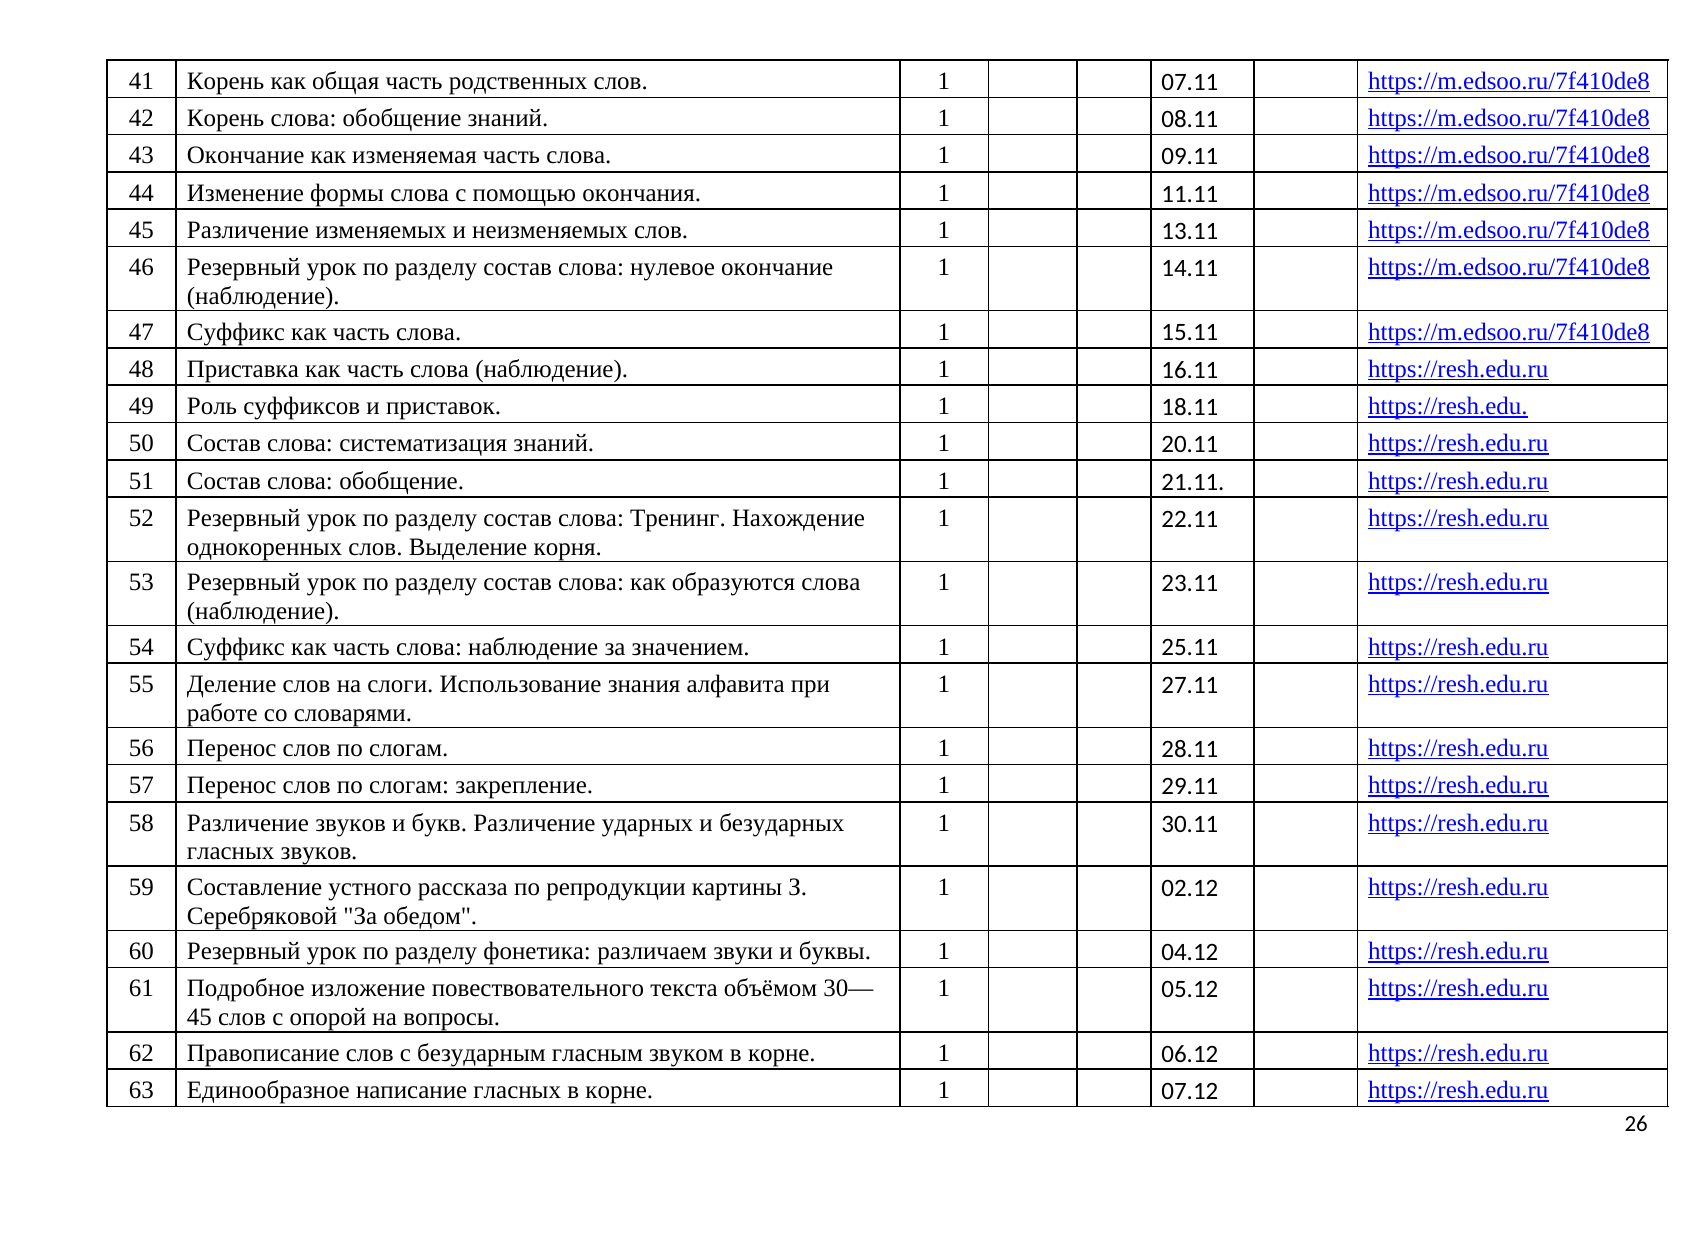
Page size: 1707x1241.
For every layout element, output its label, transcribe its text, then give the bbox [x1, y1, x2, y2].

table_cell [1255, 98, 1357, 134]
table_cell 52 [108, 498, 175, 561]
table_cell [989, 498, 1076, 561]
table_cell Приставка как часть слова (наблюдение). [177, 349, 899, 384]
table_cell 54 [108, 626, 175, 662]
table_cell [1078, 135, 1150, 171]
table_cell 57 [108, 765, 175, 801]
table_cell [989, 968, 1076, 1031]
table_cell 49 [108, 386, 175, 422]
table_cell [1255, 61, 1357, 96]
table_cell [1078, 173, 1150, 208]
table_cell 1 [901, 173, 988, 208]
table_cell [1078, 386, 1150, 422]
table_cell 02.12 [1152, 867, 1253, 929]
table_cell 63 [108, 1070, 175, 1106]
table_cell 50 [108, 423, 175, 459]
table_cell https://resh.edu.ru [1358, 867, 1667, 929]
table_cell Перенос слов по слогам. [177, 728, 899, 764]
table_cell Корень как общая часть родственных слов. [177, 61, 899, 96]
table_cell https://resh.edu.ru [1358, 728, 1667, 764]
table_cell [989, 173, 1076, 208]
table_cell 07.12 [1152, 1070, 1253, 1106]
table_cell 07.11 [1152, 61, 1253, 96]
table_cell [1358, 61, 1667, 96]
table_cell 1 [901, 968, 988, 1031]
table_cell 1 [901, 311, 988, 347]
table_cell Роль суффиксов и приставок. [177, 386, 899, 422]
table_cell 1 [901, 98, 988, 134]
table_cell 59 [108, 867, 175, 929]
table_cell [989, 423, 1076, 459]
table_cell 28.11 [1152, 728, 1253, 764]
table_cell 62 [108, 1033, 175, 1068]
table_cell 1 [901, 461, 988, 496]
table_cell 1 [901, 247, 988, 310]
table_cell Суффикс как часть слова: наблюдение за значением. [177, 626, 899, 662]
table_cell 1 [901, 626, 988, 662]
table_cell 15.11 [1152, 311, 1253, 347]
table_cell 1 [901, 135, 988, 171]
table_cell 1 [901, 210, 988, 246]
table_cell 41 [108, 61, 175, 96]
table_cell [1255, 626, 1357, 662]
table_cell [1078, 562, 1150, 625]
table_cell [1255, 931, 1357, 967]
table_cell 56 [108, 728, 175, 764]
table_cell [989, 247, 1076, 310]
table_cell https://resh.edu.ru [1358, 968, 1667, 1031]
table_cell 22.11 [1152, 498, 1253, 561]
table_cell [989, 61, 1076, 96]
table_cell Изменение формы слова с помощью окончания. [177, 173, 899, 208]
table_cell 21.11. [1152, 461, 1253, 496]
table_cell [989, 803, 1076, 865]
table_cell [1255, 562, 1357, 625]
table_cell 46 [108, 247, 175, 310]
table_cell 1 [901, 349, 988, 384]
table_cell 1 [901, 498, 988, 561]
table_cell [989, 386, 1076, 422]
table_cell https://resh.edu.ru [1358, 1033, 1667, 1068]
table_cell [1078, 423, 1150, 459]
table_cell 1 [901, 664, 988, 726]
table_cell Составление устного рассказа по репродукции картины З. Серебряковой "За обедом". [177, 867, 899, 929]
table_cell https://resh.edu.ru [1358, 803, 1667, 865]
table_cell [1078, 803, 1150, 865]
table_cell 05.12 [1152, 968, 1253, 1031]
table_cell Окончание как изменяемая часть слова. [177, 135, 899, 171]
table_cell [1255, 135, 1357, 171]
table_cell 1 [901, 61, 988, 96]
table_cell Суффикс как часть слова. [177, 311, 899, 347]
table_cell Правописание слов с безударным гласным звуком в корне. [177, 1033, 899, 1068]
table_cell [989, 1033, 1076, 1068]
table_cell [1255, 498, 1357, 561]
table_cell [1255, 247, 1357, 310]
table_cell [989, 562, 1076, 625]
table_cell [1255, 173, 1357, 208]
table_cell https://resh.edu.ru [1358, 461, 1667, 496]
table_cell Состав слова: систематизация знаний. [177, 423, 899, 459]
table_cell https://resh.edu.ru [1358, 664, 1667, 726]
table_cell 13.11 [1152, 210, 1253, 246]
table_cell [989, 765, 1076, 801]
table_cell 60 [108, 931, 175, 967]
table_cell 1 [901, 423, 988, 459]
table_cell [989, 664, 1076, 726]
table_cell https://resh.edu.ru [1358, 349, 1667, 384]
table_cell [1255, 968, 1357, 1031]
table_cell 51 [108, 461, 175, 496]
table_cell [1078, 626, 1150, 662]
table_cell [989, 728, 1076, 764]
table_cell 42 [108, 98, 175, 134]
table_cell [989, 461, 1076, 496]
table_cell Резервный урок по разделу фонетика: различаем звуки и буквы. [177, 931, 899, 967]
table_cell Единообразное написание гласных в корне. [177, 1070, 899, 1106]
table_cell 43 [108, 135, 175, 171]
table_cell 18.11 [1152, 386, 1253, 422]
table_cell 1 [901, 562, 988, 625]
table_cell Деление слов на слоги. Использование знания алфавита при работе со словарями. [177, 664, 899, 726]
table_cell [1078, 664, 1150, 726]
table_cell Состав слова: обобщение. [177, 461, 899, 496]
table_cell [1255, 867, 1357, 929]
table_cell 04.12 [1152, 931, 1253, 967]
table_cell [1255, 1070, 1357, 1106]
table_cell [1078, 867, 1150, 929]
table_cell [1078, 728, 1150, 764]
table_cell 58 [108, 803, 175, 865]
table_cell [1078, 498, 1150, 561]
table_cell [989, 98, 1076, 134]
table_cell 06.12 [1152, 1033, 1253, 1068]
table_cell [989, 931, 1076, 967]
table_cell [1255, 803, 1357, 865]
table_cell https://resh.edu.ru [1358, 765, 1667, 801]
table_cell [1078, 931, 1150, 967]
table_cell 1 [901, 931, 988, 967]
table_cell 20.11 [1152, 423, 1253, 459]
table_cell https://resh.edu.ru [1358, 498, 1667, 561]
table_cell [989, 210, 1076, 246]
table_cell [1078, 210, 1150, 246]
table_cell [1078, 61, 1150, 96]
table_cell 23.11 [1152, 562, 1253, 625]
table_cell [1078, 765, 1150, 801]
table_cell 1 [901, 765, 988, 801]
table_cell Резервный урок по разделу состав слова: как образуются слова (наблюдение). [177, 562, 899, 625]
table_cell https://m.edsoo.ru/7f410de8 [1358, 173, 1667, 208]
table_cell 16.11 [1152, 349, 1253, 384]
table_cell [1255, 461, 1357, 496]
table_cell Различение звуков и букв. Различение ударных и безударных гласных звуков. [177, 803, 899, 865]
table_cell 1 [901, 386, 988, 422]
table_cell Резервный урок по разделу состав слова: нулевое окончание (наблюдение). [177, 247, 899, 310]
table_cell https://m.edsoo.ru/7f410de8 [1358, 247, 1667, 310]
table_cell 45 [108, 210, 175, 246]
table_cell 48 [108, 349, 175, 384]
table_cell Различение изменяемых и неизменяемых слов. [177, 210, 899, 246]
table_cell 1 [901, 1070, 988, 1106]
table_cell 55 [108, 664, 175, 726]
table_cell [1078, 461, 1150, 496]
table_cell [989, 135, 1076, 171]
table_cell Резервный урок по разделу состав слова: Тренинг. Нахождение однокоренных слов. Выделение корня. [177, 498, 899, 561]
table_cell [1255, 765, 1357, 801]
table_cell 1 [901, 1033, 988, 1068]
table_cell https://resh.edu.ru [1358, 1070, 1667, 1106]
table_cell 1 [901, 728, 988, 764]
table_cell [1255, 311, 1357, 347]
table_cell [1255, 664, 1357, 726]
table_cell 25.11 [1152, 626, 1253, 662]
table_cell 14.11 [1152, 247, 1253, 310]
table_cell Корень слова: обобщение знаний. [177, 98, 899, 134]
table_cell 27.11 [1152, 664, 1253, 726]
table_cell https://resh.edu.ru [1358, 562, 1667, 625]
table_cell Перенос слов по слогам: закрепление. [177, 765, 899, 801]
table_cell [1078, 968, 1150, 1031]
table_cell https://resh.edu.ru [1358, 626, 1667, 662]
table_cell 11.11 [1152, 173, 1253, 208]
table_cell [1255, 423, 1357, 459]
table_cell [1078, 349, 1150, 384]
table_cell [1255, 349, 1357, 384]
table_cell [989, 311, 1076, 347]
table_cell 44 [108, 173, 175, 208]
table_cell 61 [108, 968, 175, 1031]
table_cell https://m.edsoo.ru/7f410de8 [1358, 311, 1667, 347]
table_cell https://resh.edu.ru [1358, 931, 1667, 967]
table_cell Подробное изложение повествовательного текста объёмом 30—45 слов с опорой на вопросы. [177, 968, 899, 1031]
table_cell [989, 349, 1076, 384]
table_cell [1078, 311, 1150, 347]
table_cell [1078, 1033, 1150, 1068]
table_cell 1 [901, 867, 988, 929]
table_cell https://m.edsoo.ru/7f410de8 [1358, 135, 1667, 171]
table_cell 30.11 [1152, 803, 1253, 865]
table_cell [1255, 386, 1357, 422]
table_cell 47 [108, 311, 175, 347]
table_cell 29.11 [1152, 765, 1253, 801]
table_cell [989, 626, 1076, 662]
table_cell 53 [108, 562, 175, 625]
table_cell 08.11 [1152, 98, 1253, 134]
table_cell [1078, 1070, 1150, 1106]
table_cell [989, 867, 1076, 929]
table_cell [1255, 1033, 1357, 1068]
table_cell [1078, 98, 1150, 134]
table_cell https://resh.edu.ru [1358, 423, 1667, 459]
table_cell [1255, 728, 1357, 764]
table_cell https://m.edsoo.ru/7f410de8 [1358, 210, 1667, 246]
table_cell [1358, 98, 1667, 134]
table_cell https://resh.edu. [1358, 386, 1667, 422]
table_cell [1078, 247, 1150, 310]
table_cell [1255, 210, 1357, 246]
table_cell [989, 1070, 1076, 1106]
table_cell 1 [901, 803, 988, 865]
table_cell 09.11 [1152, 135, 1253, 171]
